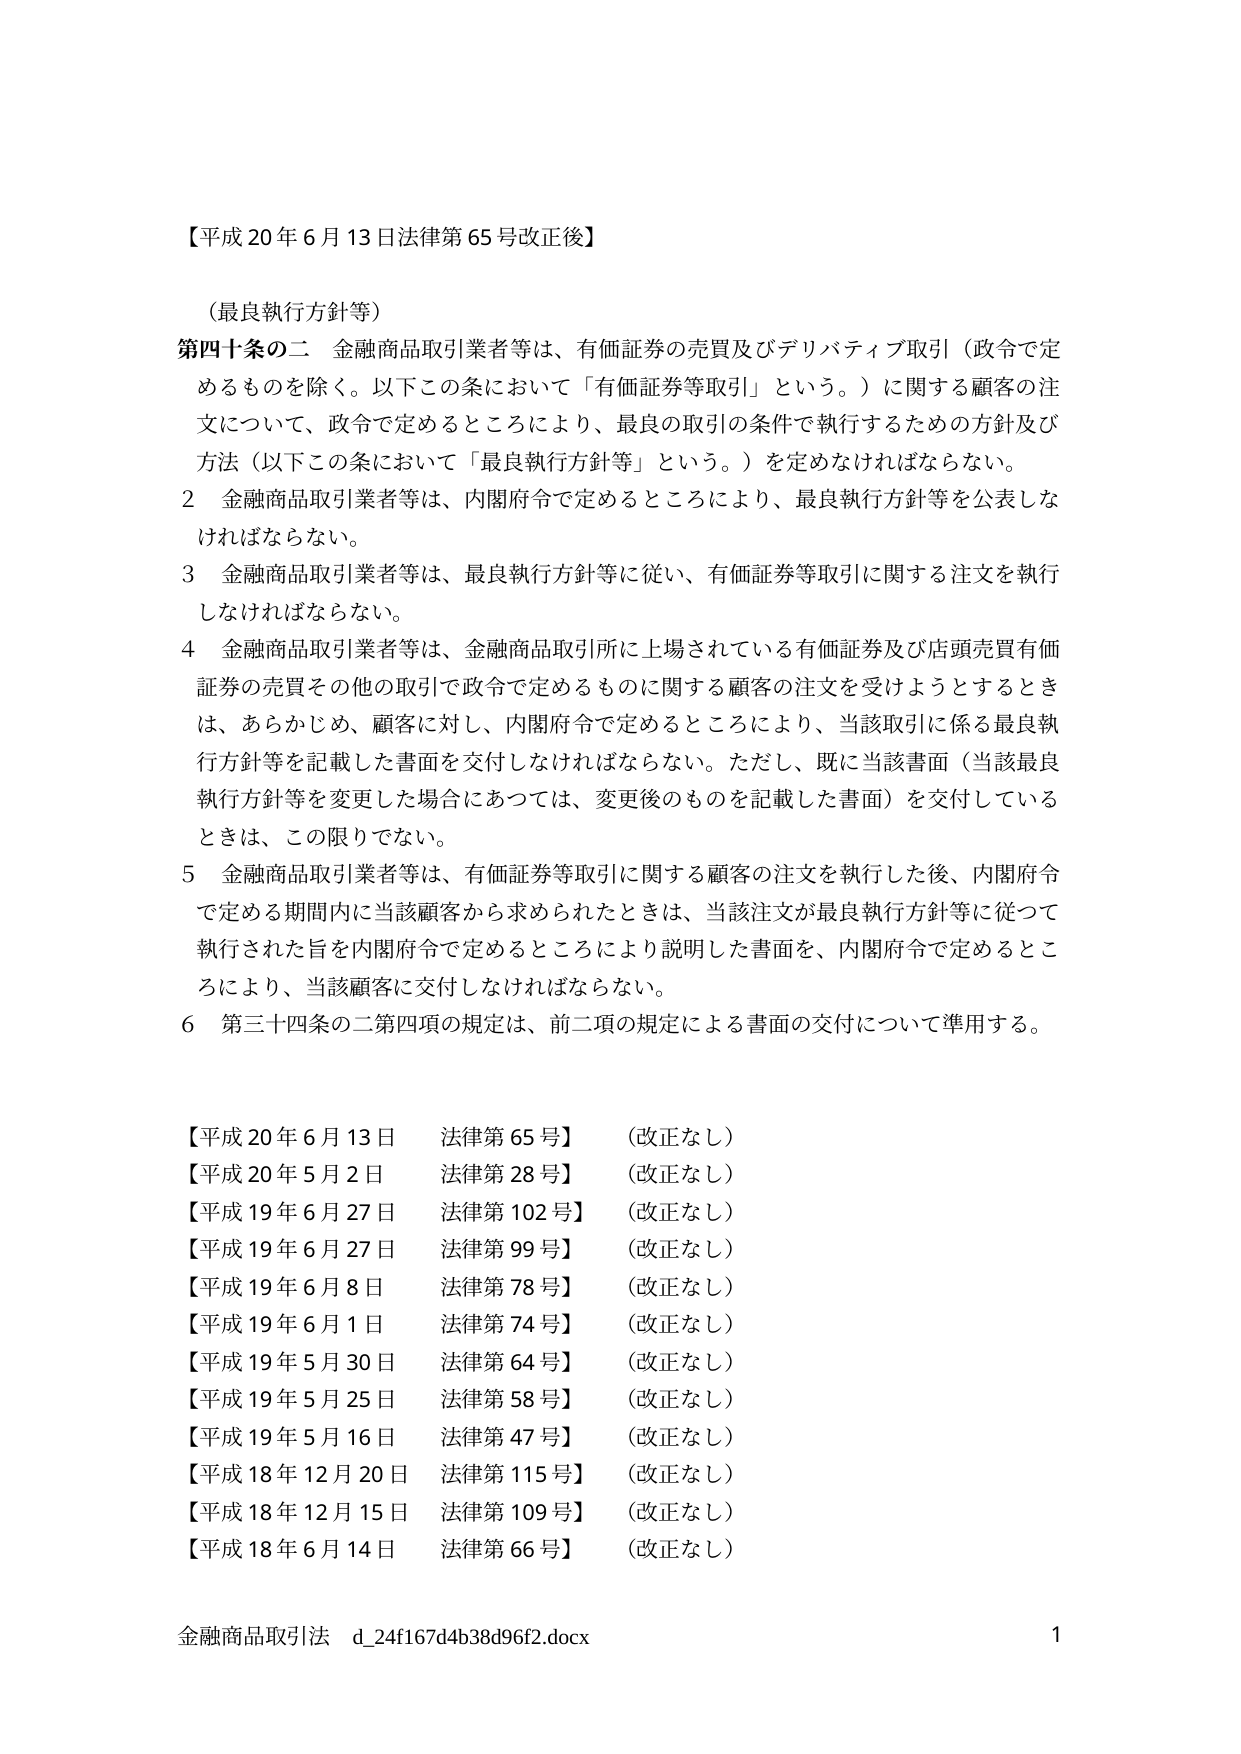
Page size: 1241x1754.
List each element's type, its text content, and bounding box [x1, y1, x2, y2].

text 【平成19年5月25日 法律第58号】 （改正なし） [177, 1379, 1063, 1417]
text 【平成18年6月14日 法律第66号】 （改正なし） [177, 1529, 1063, 1567]
text 【平成19年5月16日 法律第47号】 （改正なし） [177, 1417, 1063, 1454]
text 【平成19年6月27日 法律第102号】 （改正なし） [177, 1192, 1063, 1229]
text ５ 金融商品取引業者等は、有価証券等取引に関する顧客の注文を執行した後、内閣府令で定める期間内に当該顧客から求められたときは、当該注文が最良執行方針等に従つて執行された旨を内閣府令で定めるところにより説明した書面を、内閣府令で定めるところにより、当該顧客に交付しなければならない。 [177, 854, 1063, 1004]
text 【平成20年5月2日 法律第28号】 （改正なし） [177, 1154, 1063, 1192]
text 【平成20年6月13日 法律第65号】 （改正なし） [177, 1117, 1063, 1154]
text 【平成18年12月15日 法律第109号】 （改正なし） [177, 1492, 1063, 1529]
text 【平成19年5月30日 法律第64号】 （改正なし） [177, 1342, 1063, 1379]
text ６ 第三十四条の二第四項の規定は、前二項の規定による書面の交付について準用する。 [177, 1004, 1063, 1042]
text ４ 金融商品取引業者等は、金融商品取引所に上場されている有価証券及び店頭売買有価証券の売買その他の取引で政令で定めるものに関する顧客の注文を受けようとするときは、あらかじめ、顧客に対し、内閣府令で定めるところにより、当該取引に係る最良執行方針等を記載した書面を交付しなければならない。ただし、既に当該書面（当該最良執行方針等を変更した場合にあつては、変更後のものを記載した書面）を交付しているときは、この限りでない。 [177, 629, 1063, 854]
text 【平成20年6月13日法律第65号改正後】 [177, 217, 1063, 254]
text ２ 金融商品取引業者等は、内閣府令で定めるところにより、最良執行方針等を公表しなければならない。 [177, 479, 1063, 554]
text 【平成19年6月1日 法律第74号】 （改正なし） [177, 1304, 1063, 1342]
text 【平成19年6月8日 法律第78号】 （改正なし） [177, 1267, 1063, 1304]
text 【平成18年12月20日 法律第115号】 （改正なし） [177, 1454, 1063, 1492]
text （最良執行方針等） [196, 292, 1063, 329]
text 【平成19年6月27日 法律第99号】 （改正なし） [177, 1229, 1063, 1267]
text 第四十条の二 金融商品取引業者等は、有価証券の売買及びデリバティブ取引（政令で定めるものを除く。以下この条において「有価証券等取引」という。）に関する顧客の注文について、政令で定めるところにより、最良の取引の条件で執行するための方針及び方法（以下この条において「最良執行方針等」という。）を定めなければならない。 [177, 329, 1063, 479]
text ３ 金融商品取引業者等は、最良執行方針等に従い、有価証券等取引に関する注文を執行しなければならない。 [177, 554, 1063, 629]
